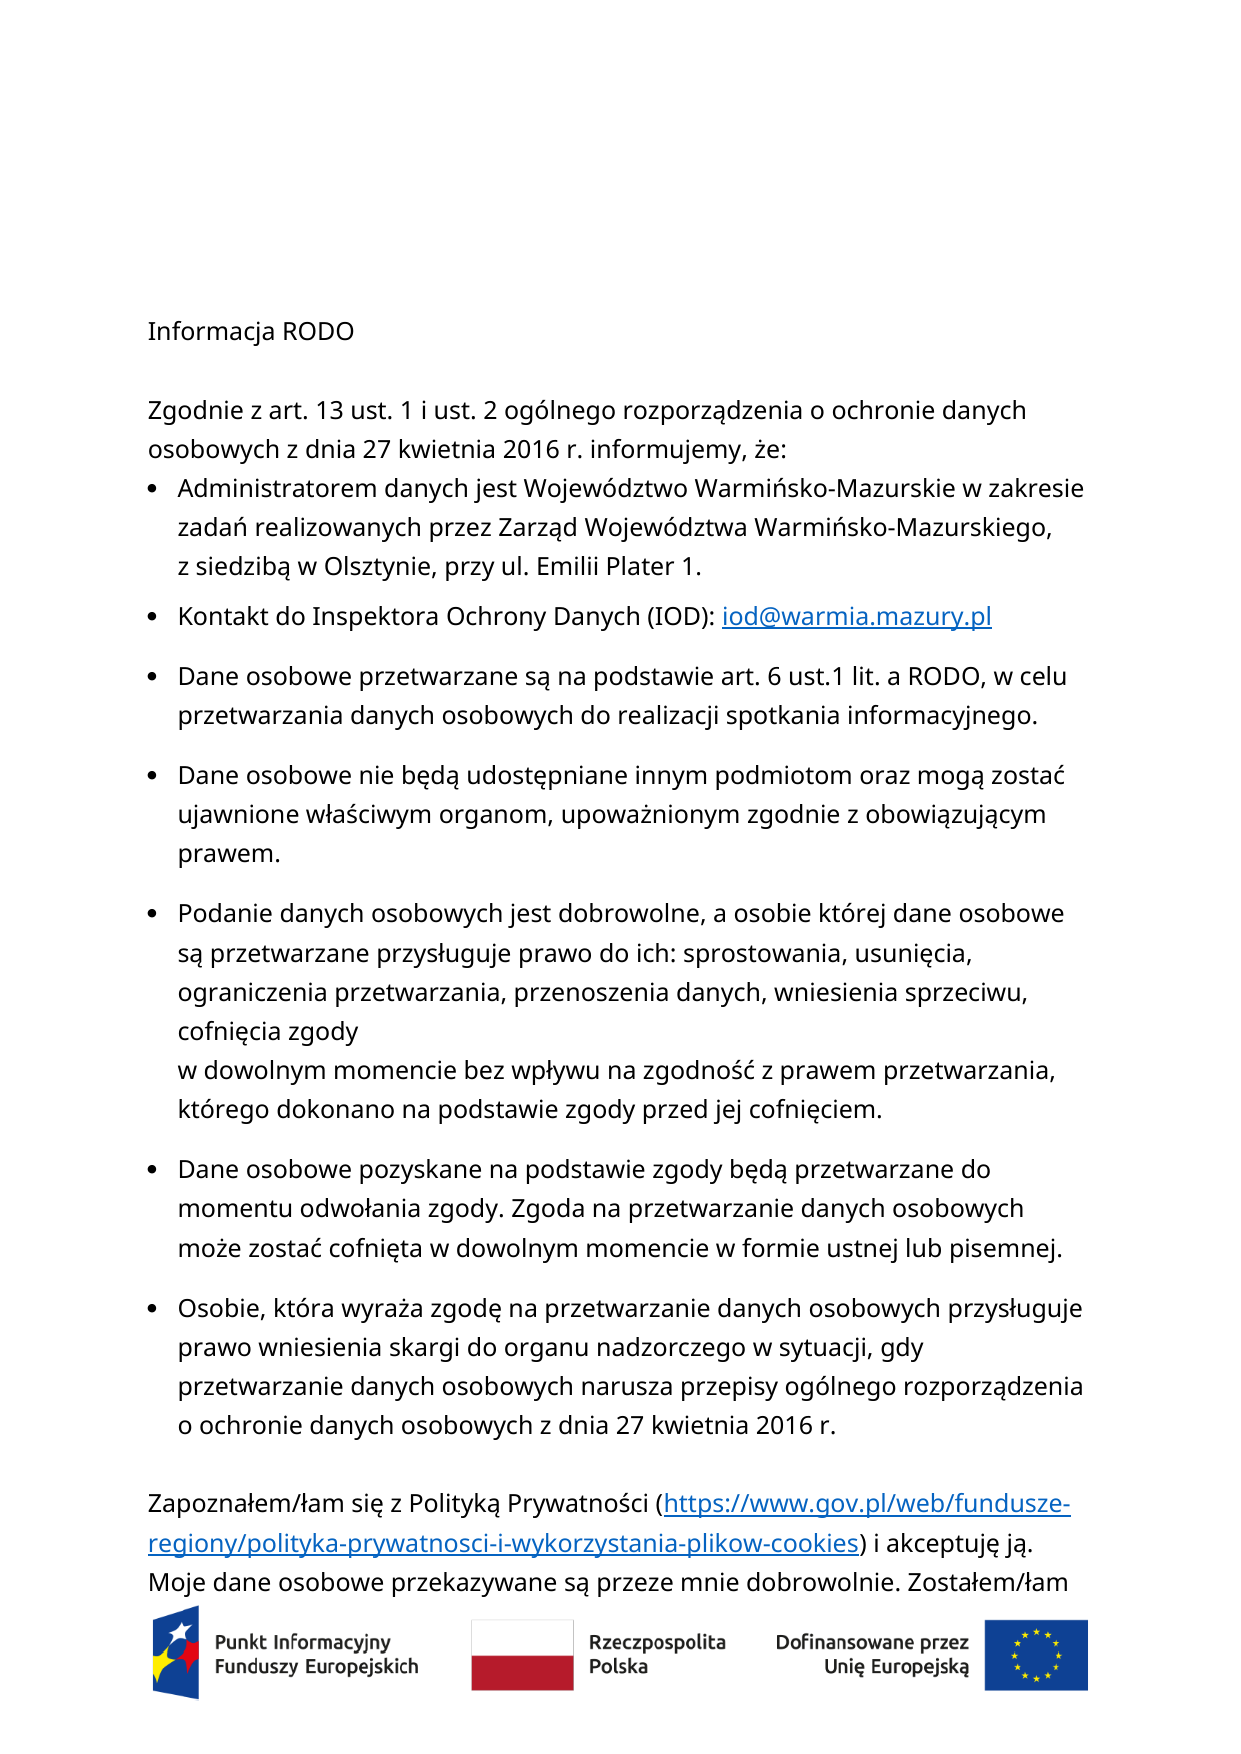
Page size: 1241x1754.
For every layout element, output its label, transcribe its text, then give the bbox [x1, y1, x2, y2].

list Dane osobowe pozyskane na podstawie zgody będą przetwarzane do momentu odwołania zgody. Zgoda na przetwarzanie danych osobowych może zostać cofnięta w dowolnym momencie w formie ustnej lub pisemnej. [148, 1152, 1093, 1264]
list Podanie danych osobowych jest dobrowolne, a osobie której dane osobowe są przetwarzane przysługuje prawo do ich: sprostowania, usunięcia, ograniczenia przetwarzania, przenoszenia danych, wniesienia sprzeciwu, cofnięcia zgody w dowolnym momencie bez wpływu na zgodność z prawem przetwarzania, którego dokonano na podstawie zgody przed jej cofnięciem. [148, 896, 1093, 1126]
list Dane osobowe przetwarzane są na podstawie art. 6 ust.1 lit. a RODO, w celu przetwarzania danych osobowych do realizacji spotkania informacyjnego. [148, 658, 1093, 732]
text Informacja RODO [148, 314, 1093, 348]
list Administratorem danych jest Województwo Warmińsko-Mazurskie w zakresie zadań realizowanych przez Zarząd Województwa Warmińsko-Mazurskiego, z siedzibą w Olsztynie, przy ul. Emilii Plater 1. [148, 471, 1093, 583]
picture [147, 1605, 1093, 1701]
list Osobie, która wyraża zgodę na przetwarzanie danych osobowych przysługuje prawo wniesienia skargi do organu nadzorczego w sytuacji, gdy przetwarzanie danych osobowych narusza przepisy ogólnego rozporządzenia o ochronie danych osobowych z dnia 27 kwietnia 2016 r. [148, 1290, 1093, 1442]
list Dane osobowe nie będą udostępniane innym podmiotom oraz mogą zostać ujawnione właściwym organom, upoważnionym zgodnie z obowiązującym prawem. [148, 758, 1093, 870]
text Zgodnie z art. 13 ust. 1 i ust. 2 ogólnego rozporządzenia o ochronie danych osobowych z dnia 27 kwietnia 2016 r. informujemy, że: [148, 392, 1093, 466]
list Kontakt do Inspektora Ochrony Danych (IOD): iod@warmia.mazury.pl [148, 598, 1093, 633]
